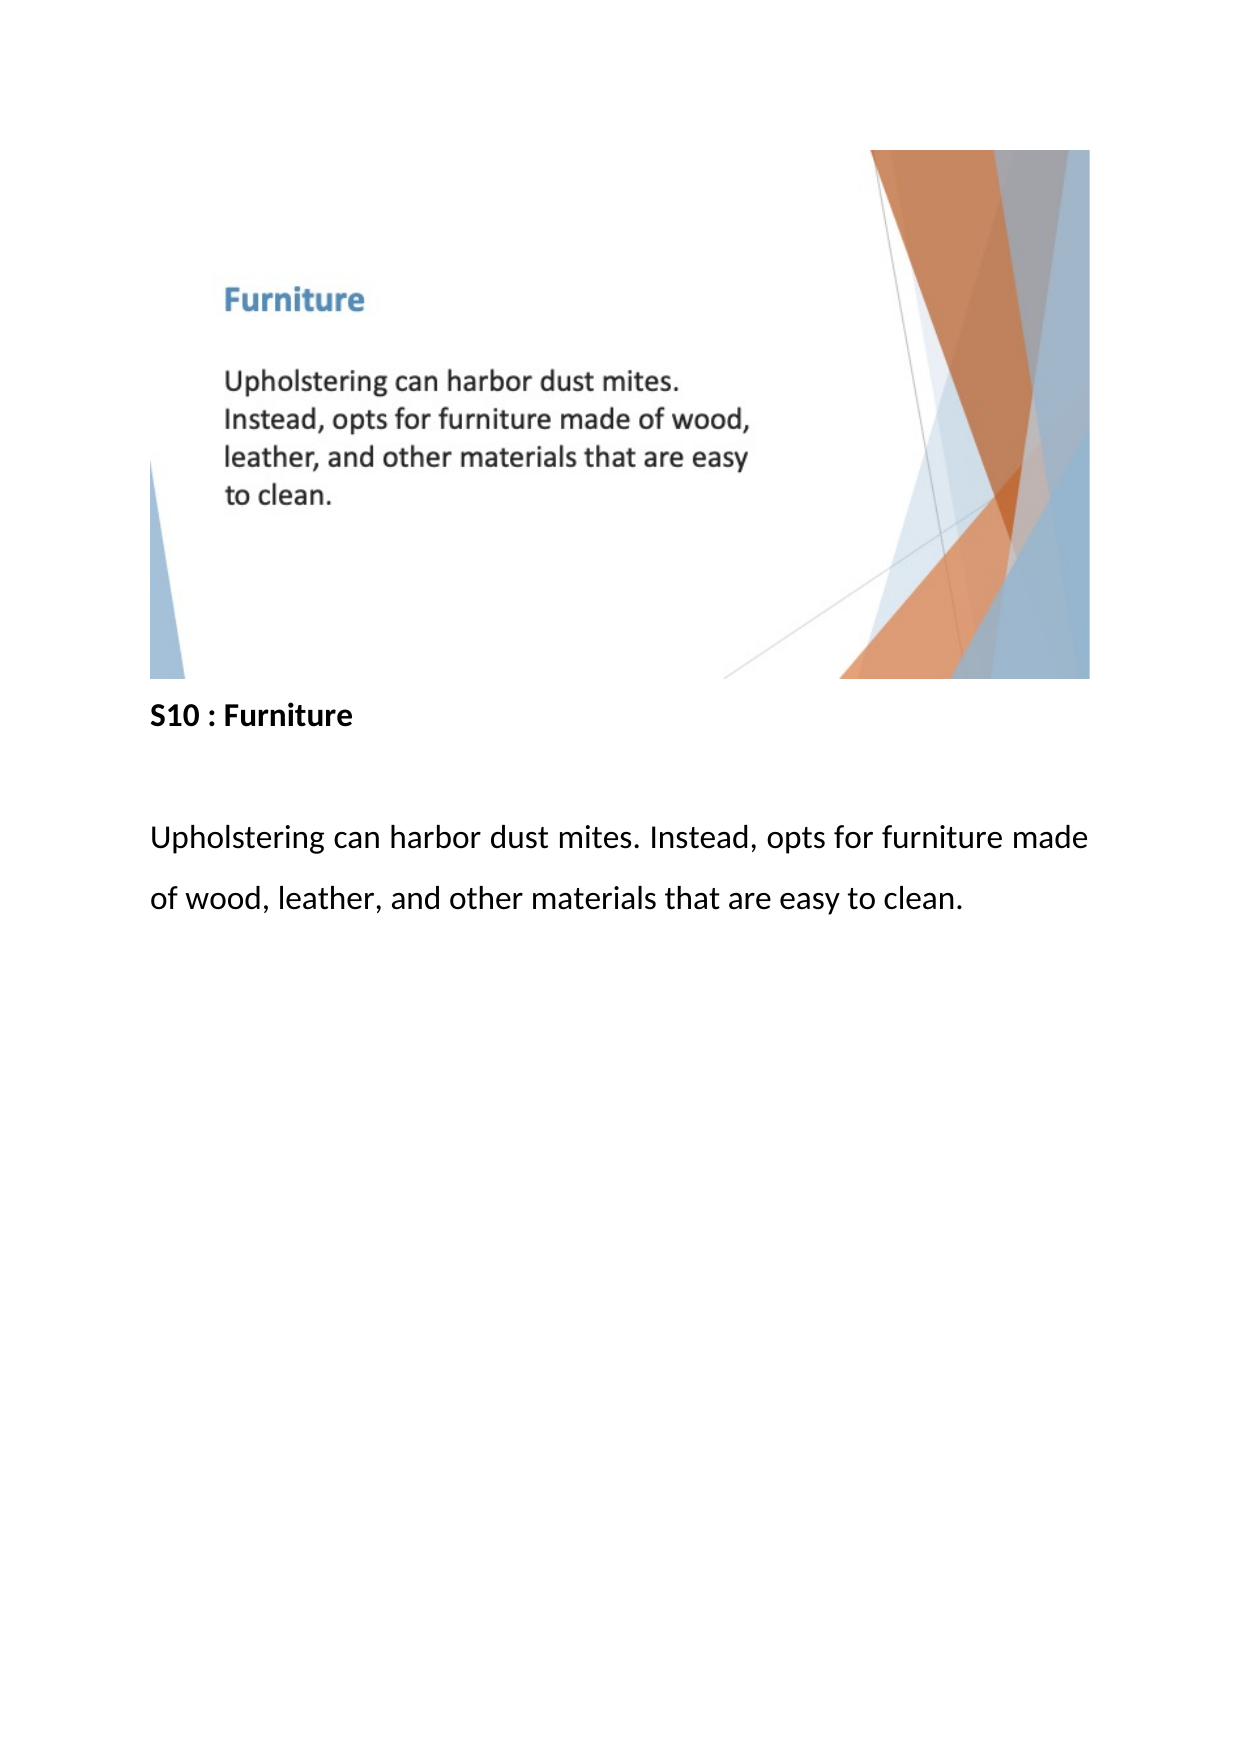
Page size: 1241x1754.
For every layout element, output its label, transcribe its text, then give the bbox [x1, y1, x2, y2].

text S10 : Furniture [150, 694, 1090, 734]
picture [150, 150, 1090, 679]
text Upholstering can harbor dust mites. Instead, opts for furniture made of wood, leather, and other materials that are easy to clean. [150, 816, 1090, 918]
